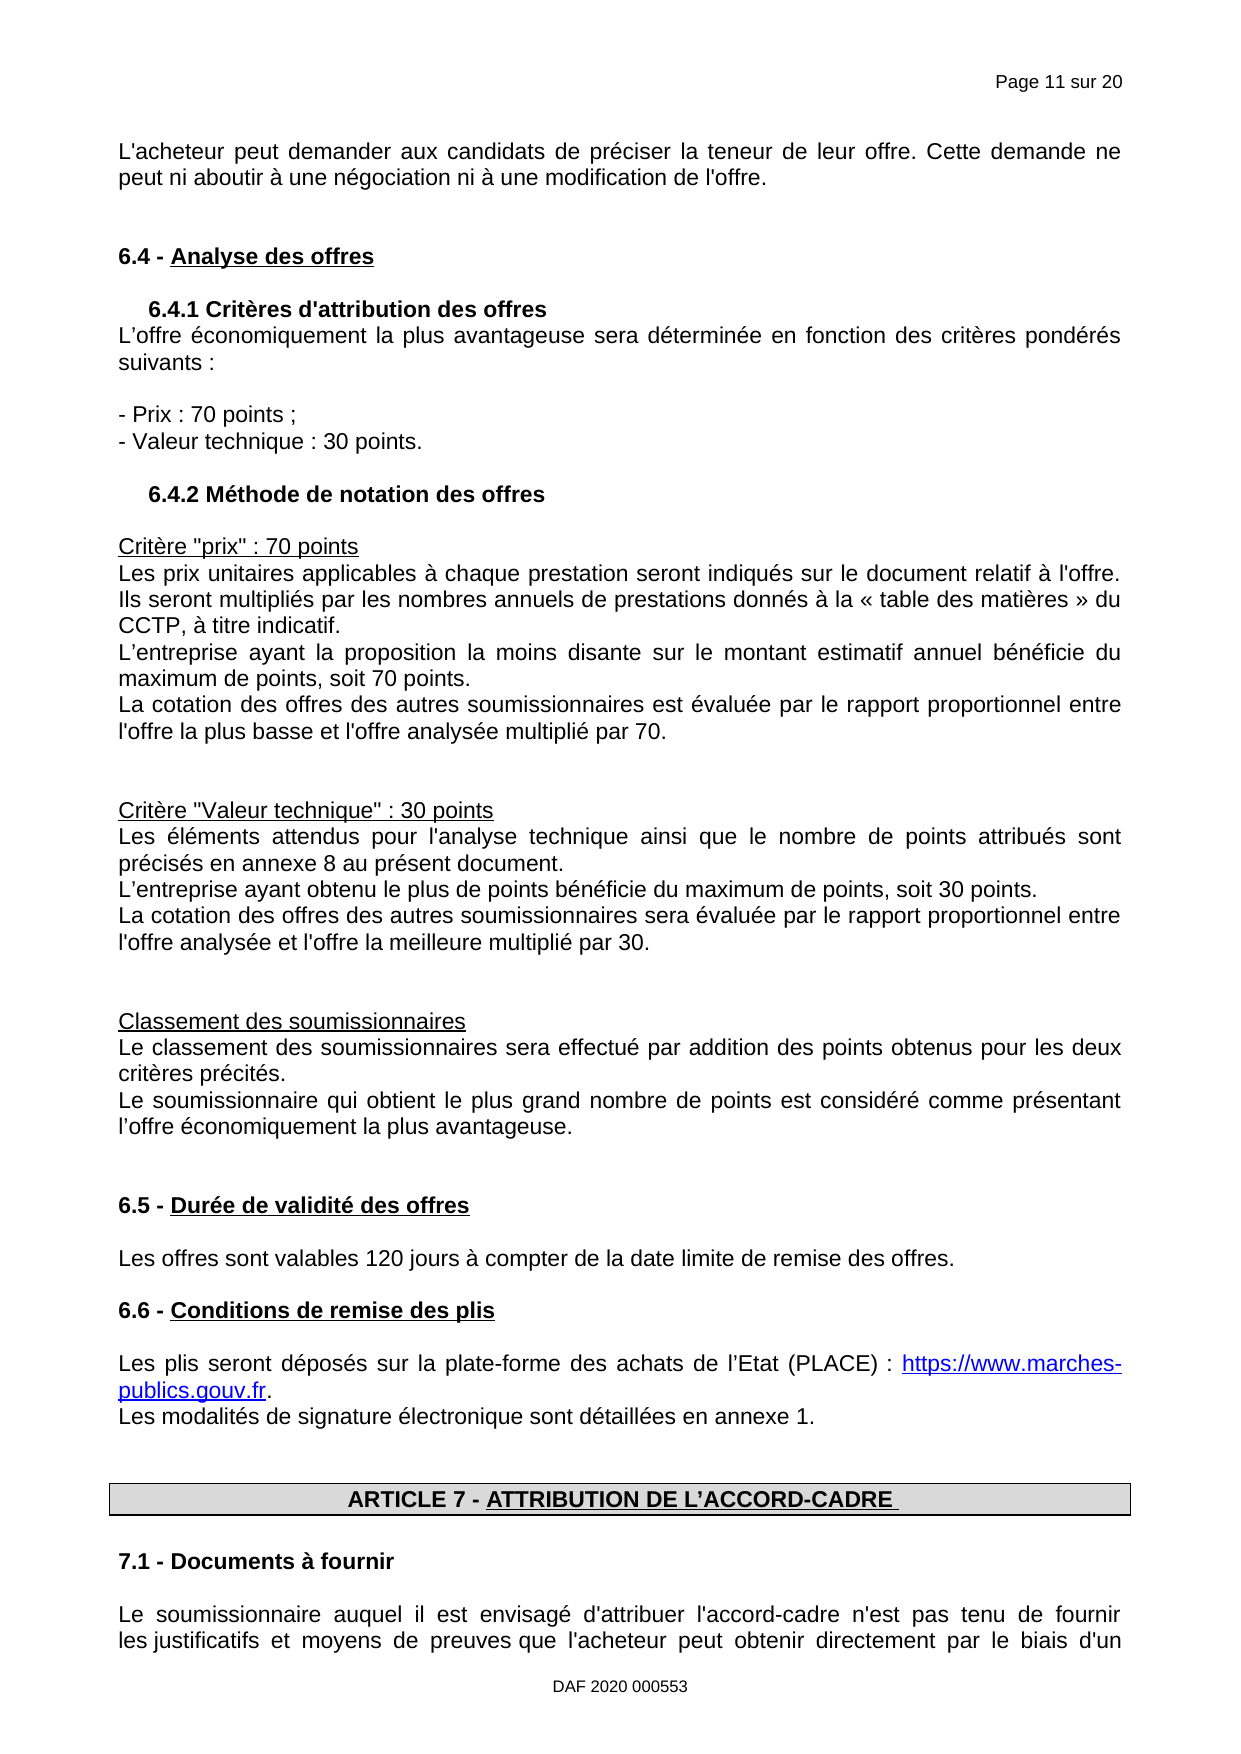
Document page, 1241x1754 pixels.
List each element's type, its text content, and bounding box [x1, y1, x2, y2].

text Critère "Valeur technique" : 30 points [118, 797, 1122, 823]
text 7.1 - Documents à fournir [118, 1548, 1122, 1574]
subtitle Analyse des offres [118, 243, 1122, 270]
text Les modalités de signature électronique sont détaillées en annexe 1. [118, 1403, 1122, 1429]
text - Valeur technique : 30 points. [118, 428, 1122, 454]
text L’offre économiquement la plus avantageuse sera déterminée en fonction des critères pondérés suivants : [118, 322, 1122, 375]
text L'acheteur peut demander aux candidats de préciser la teneur de leur offre. Cette demande ne peut ni aboutir à une négociation ni à une modification de l'offre. [118, 138, 1122, 191]
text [118, 1601, 1122, 1654]
subtitle Conditions de remise des plis [118, 1297, 1122, 1324]
text 6.4.2 Méthode de notation des offres [148, 481, 1122, 507]
text Critère "prix" : 70 points [118, 533, 1122, 559]
text - Prix : 70 points ; [118, 401, 1122, 428]
text La cotation des offres des autres soumissionnaires sera évaluée par le rapport proportionnel entre l'offre analysée et l'offre la meilleure multiplié par 30. [118, 902, 1122, 955]
text Le soumissionnaire qui obtient le plus grand nombre de points est considéré comme présentant l’offre économiquement la plus avantageuse. [118, 1087, 1122, 1139]
text Les offres sont valables 120 jours à compter de la date limite de remise des offres. [118, 1245, 1122, 1271]
text L’entreprise ayant la proposition la moins disante sur le montant estimatif annuel bénéficie du maximum de points, soit 70 points. [118, 639, 1122, 691]
text Les éléments attendus pour l'analyse technique ainsi que le nombre de points attribués sont précisés en annexe 8 au présent document. [118, 823, 1122, 876]
text La cotation des offres des autres soumissionnaires est évaluée par le rapport proportionnel entre l'offre la plus basse et l'offre analysée multiplié par 70. [118, 691, 1122, 744]
subtitle ATTRIBUTION DE L’ACCORD-CADRE [110, 1484, 1130, 1514]
text Le classement des soumissionnaires sera effectué par addition des points obtenus pour les deux critères précités. [118, 1034, 1122, 1087]
subtitle Durée de validité des offres [118, 1192, 1122, 1218]
text Les prix unitaires applicables à chaque prestation seront indiqués sur le document relatif à l'offre. Ils seront multipliés par les nombres annuels de prestations donnés à la « table des matières » du CCTP, à titre indicatif. [118, 559, 1122, 639]
text L’entreprise ayant obtenu le plus de points bénéficie du maximum de points, soit 30 points. [118, 876, 1122, 902]
text Les plis seront déposés sur la plate-forme des achats de l’Etat (PLACE) : https://www.marches-publics.gouv.fr. [118, 1350, 1122, 1403]
text Classement des soumissionnaires [118, 1008, 1122, 1034]
text 6.4.1 Critères d'attribution des offres [148, 296, 1122, 322]
